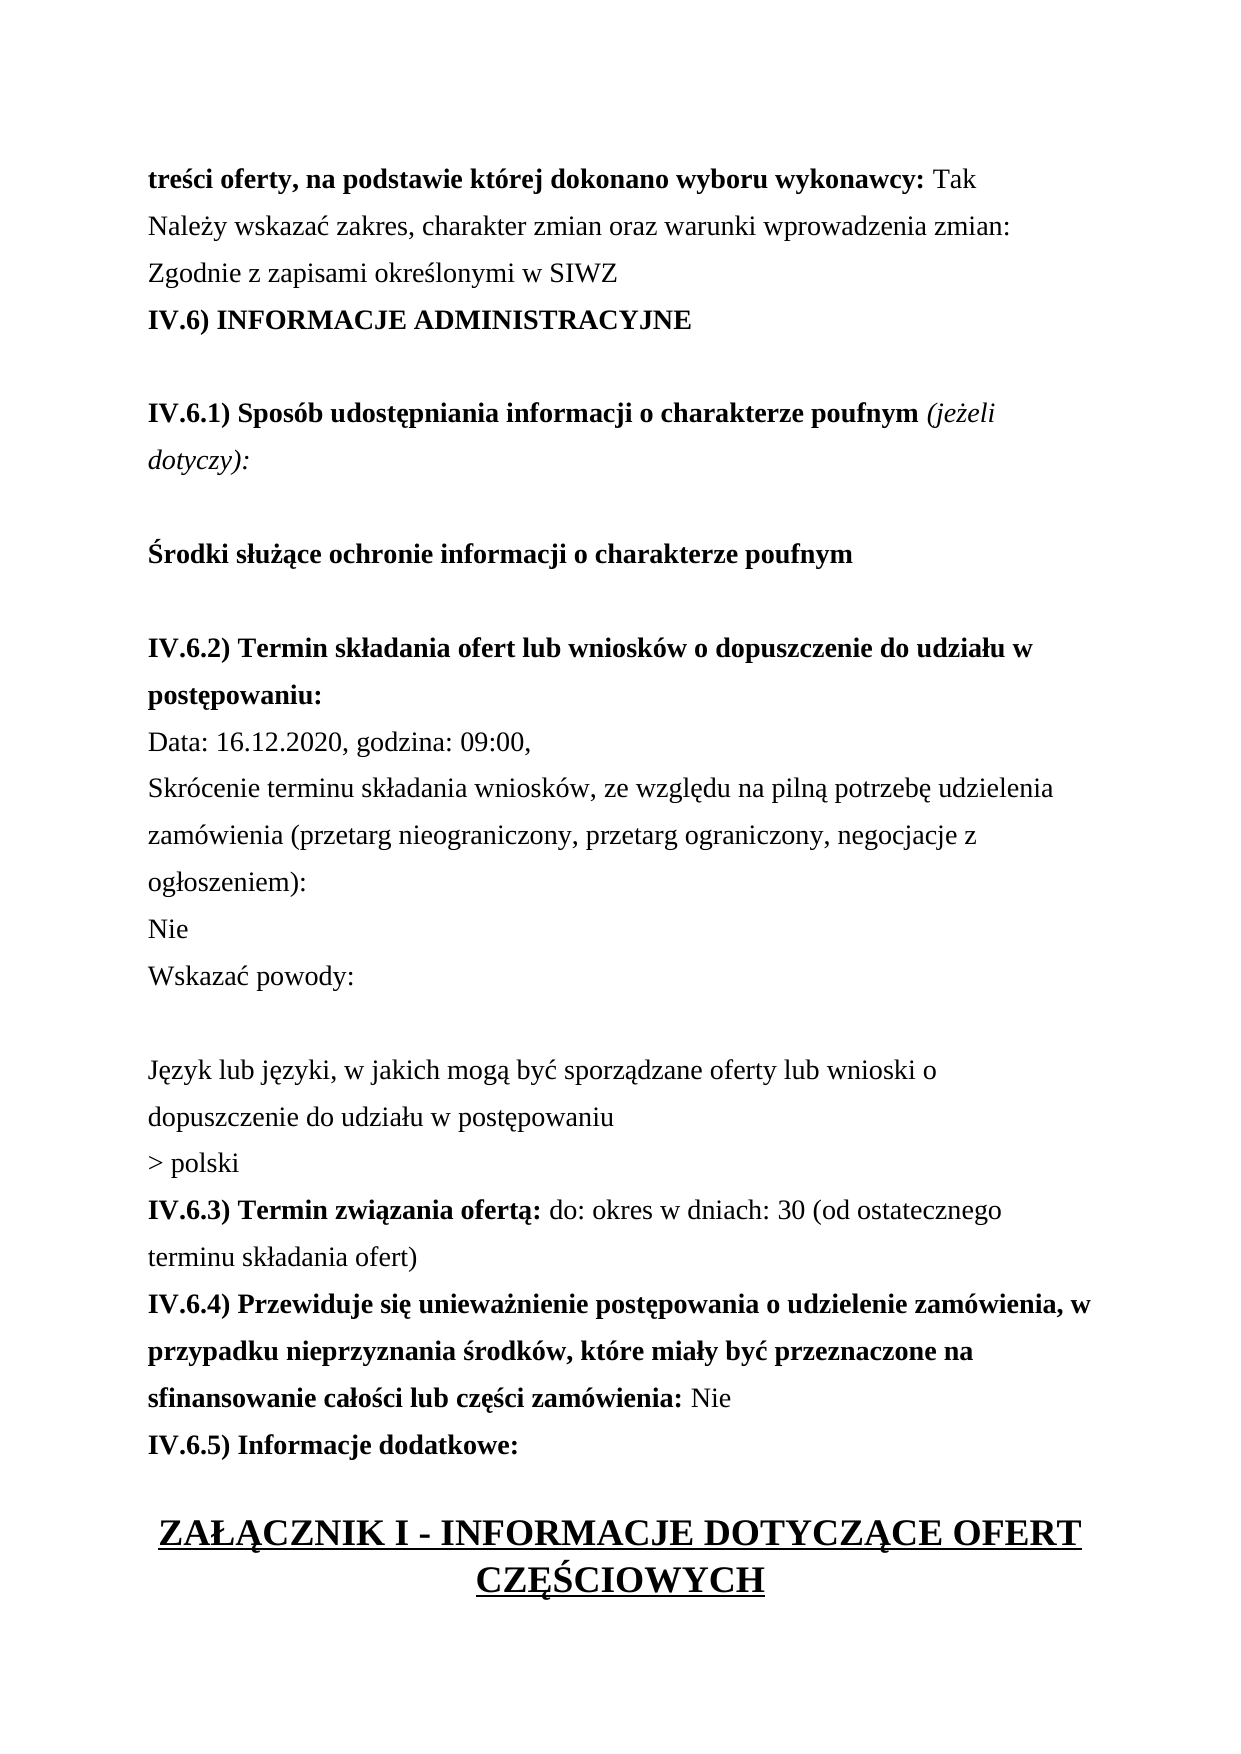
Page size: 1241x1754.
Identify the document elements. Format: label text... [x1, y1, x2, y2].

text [148, 148, 1093, 1507]
text ZAŁĄCZNIK I - INFORMACJE DOTYCZĄCE OFERT CZĘŚCIOWYCH [148, 1507, 1093, 1601]
